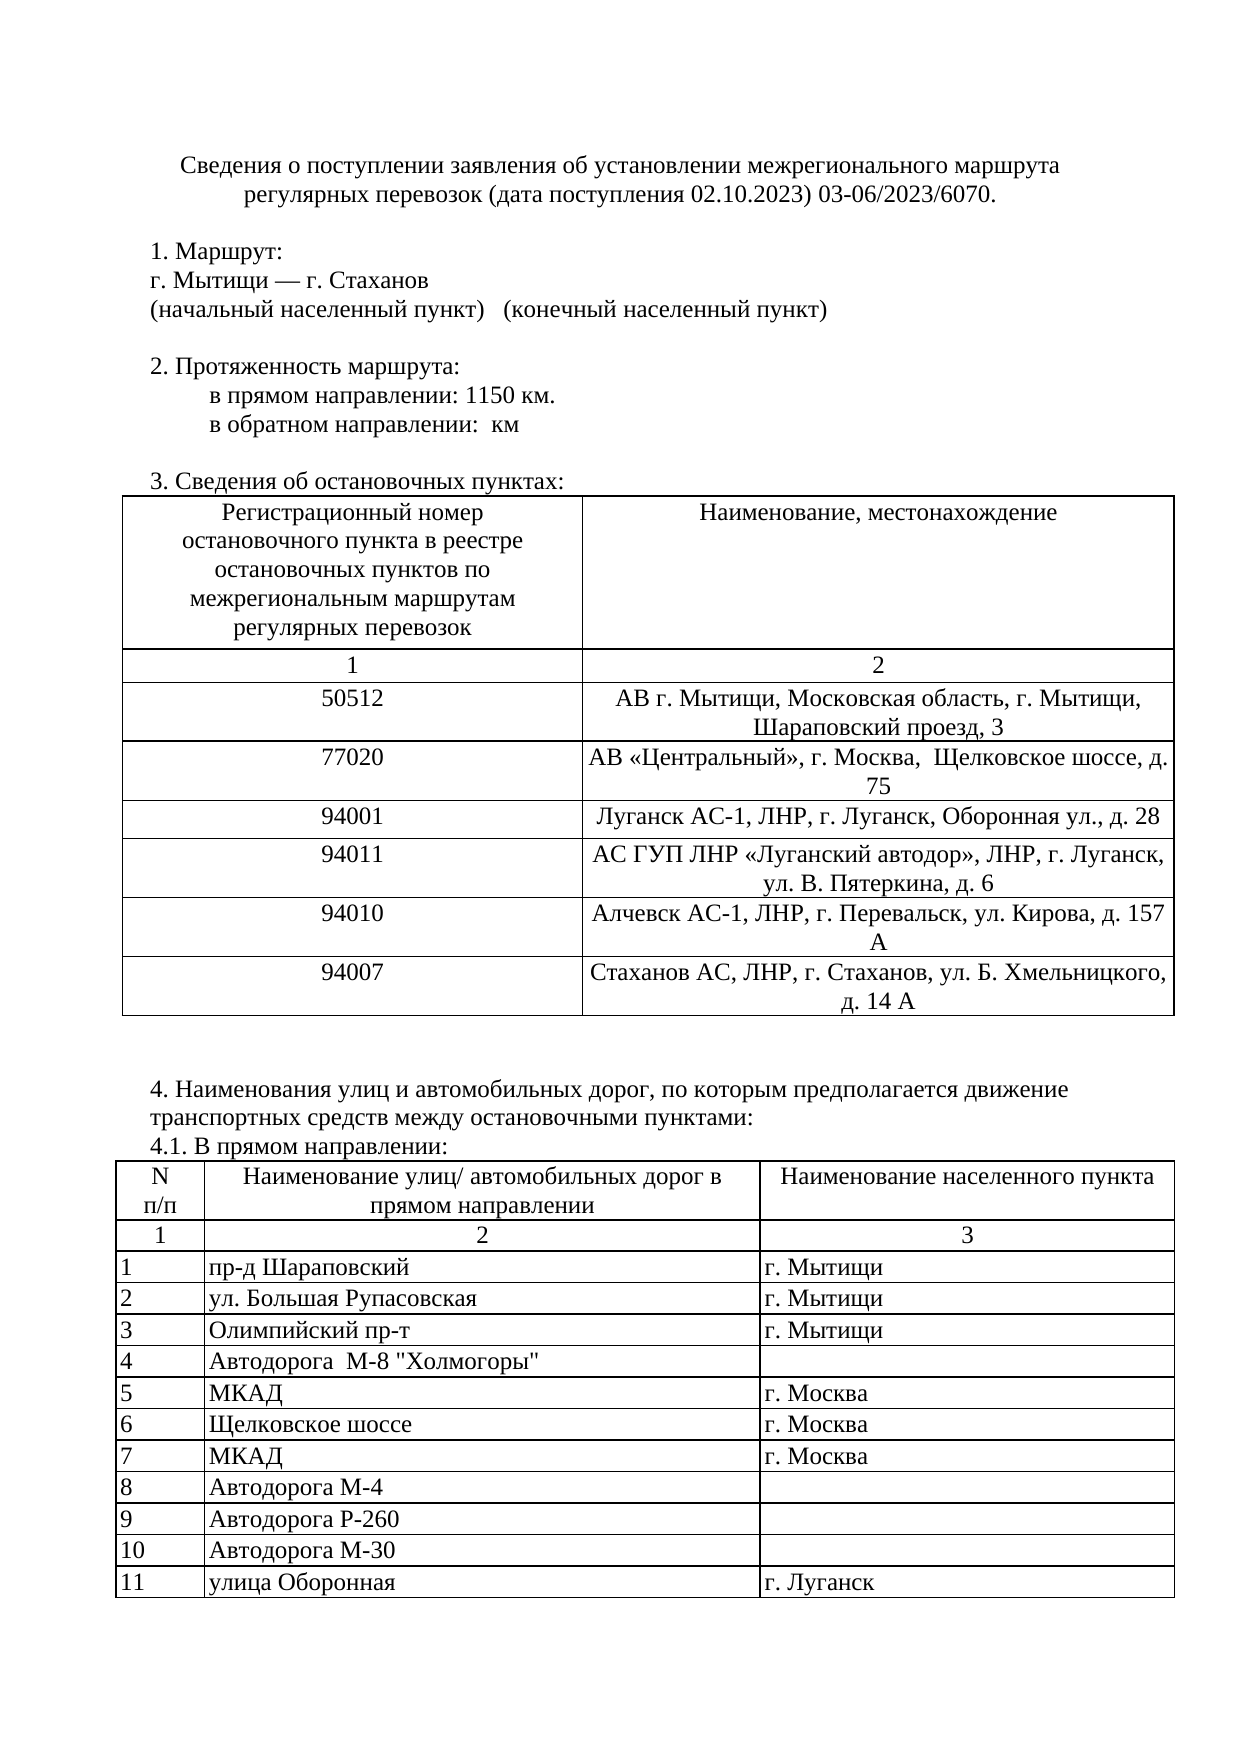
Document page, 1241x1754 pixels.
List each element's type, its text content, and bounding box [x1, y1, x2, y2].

table_cell Щелковское шоссе [205, 1409, 759, 1439]
table_cell АВ г. Мытищи, Московская область, г. Мытищи, Шараповский проезд, 3 [583, 683, 1173, 740]
table_cell 3 [117, 1315, 204, 1345]
table_cell Луганск АС-1, ЛНР, г. Луганск, Оборонная ул., д. 28 [583, 801, 1173, 837]
table_cell г. Мытищи [761, 1315, 1174, 1345]
table_cell 94011 [123, 839, 582, 896]
table_header Наименование населенного пункта [761, 1162, 1174, 1219]
table_cell Стаханов АС, ЛНР, г. Стаханов, ул. Б. Хмельницкого, д. 14 А [583, 957, 1173, 1014]
table_cell 7 [117, 1441, 204, 1471]
text 3. Сведения об остановочных пунктах: [150, 466, 1090, 495]
text г. Мытищи — г. Стаханов [150, 265, 1090, 294]
table_cell АС ГУП ЛНР «Луганский автодор», ЛНР, г. Луганск, ул. В. Пятеркина, д. 6 [583, 839, 1173, 896]
text Сведения о поступлении заявления об установлении межрегионального маршрута регулярных перевозок (дата поступления 02.10.2023) 03-06/2023/6070. [150, 150, 1090, 207]
table_cell г. Москва [761, 1409, 1174, 1439]
table_cell МКАД [205, 1378, 759, 1408]
table_header Наименование улиц/ автомобильных дорог в прямом направлении [205, 1162, 759, 1219]
table_cell 1 [117, 1221, 204, 1250]
table_cell улица Оборонная [205, 1567, 759, 1596]
text 1. Маршрут: [150, 236, 1090, 265]
table_cell МКАД [205, 1441, 759, 1471]
text (начальный населенный пункт) (конечный населенный пункт) [150, 294, 1090, 322]
table_cell 10 [117, 1535, 204, 1565]
table_cell 1 [117, 1252, 204, 1282]
table_cell 50512 [123, 683, 582, 740]
table_cell 4 [117, 1346, 204, 1376]
table_cell 2 [583, 650, 1173, 681]
table_cell Автодорога М-4 [205, 1472, 759, 1502]
table_cell 9 [117, 1504, 204, 1533]
table_cell 8 [117, 1472, 204, 1502]
table_cell 2 [117, 1283, 204, 1313]
table_cell 94007 [123, 957, 582, 1014]
table_cell 5 [117, 1378, 204, 1408]
table_cell [761, 1504, 1174, 1533]
table_cell г. Мытищи [761, 1252, 1174, 1282]
table_cell 77020 [123, 742, 582, 799]
table_cell 3 [761, 1221, 1174, 1250]
table_cell АВ «Центральный», г. Москва, Щелковское шоссе, д. 75 [583, 742, 1173, 799]
table_header Наименование, местонахождение [583, 497, 1173, 648]
table_header N п/п [117, 1162, 204, 1219]
text 4. Наименования улиц и автомобильных дорог, по которым предполагается движение транспортных средств между остановочными пунктами: [150, 1074, 1090, 1131]
table_cell Автодорога Р-260 [205, 1504, 759, 1533]
table_header Регистрационный номер остановочного пункта в реестре остановочных пунктов по межрегиональным маршрутам регулярных перевозок [123, 497, 582, 648]
table_cell [761, 1472, 1174, 1502]
table_cell [761, 1346, 1174, 1376]
table_cell 94010 [123, 898, 582, 956]
table_cell 1 [123, 650, 582, 681]
table_cell Автодорога М-30 [205, 1535, 759, 1565]
text 2. Протяженность маршрута: [150, 351, 1090, 380]
text 4.1. В прямом направлении: [150, 1131, 1090, 1160]
table_cell г. Луганск [761, 1567, 1174, 1596]
table_cell 11 [117, 1567, 204, 1596]
table_cell 6 [117, 1409, 204, 1439]
table_cell г. Мытищи [761, 1283, 1174, 1313]
table_cell пр-д Шараповский [205, 1252, 759, 1282]
text в обратном направлении: км [150, 409, 1090, 437]
table_cell г. Москва [761, 1441, 1174, 1471]
text в прямом направлении: 1150 км. [150, 380, 1090, 409]
table_cell ул. Большая Рупасовская [205, 1283, 759, 1313]
table_cell Олимпийский пр-т [205, 1315, 759, 1345]
table_cell 94001 [123, 801, 582, 837]
table_cell 2 [205, 1221, 759, 1250]
table_cell г. Москва [761, 1378, 1174, 1408]
table_cell Алчевск АС-1, ЛНР, г. Перевальск, ул. Кирова, д. 157 А [583, 898, 1173, 956]
table_cell Автодорога М-8 "Холмогоры" [205, 1346, 759, 1376]
table_cell [761, 1535, 1174, 1565]
